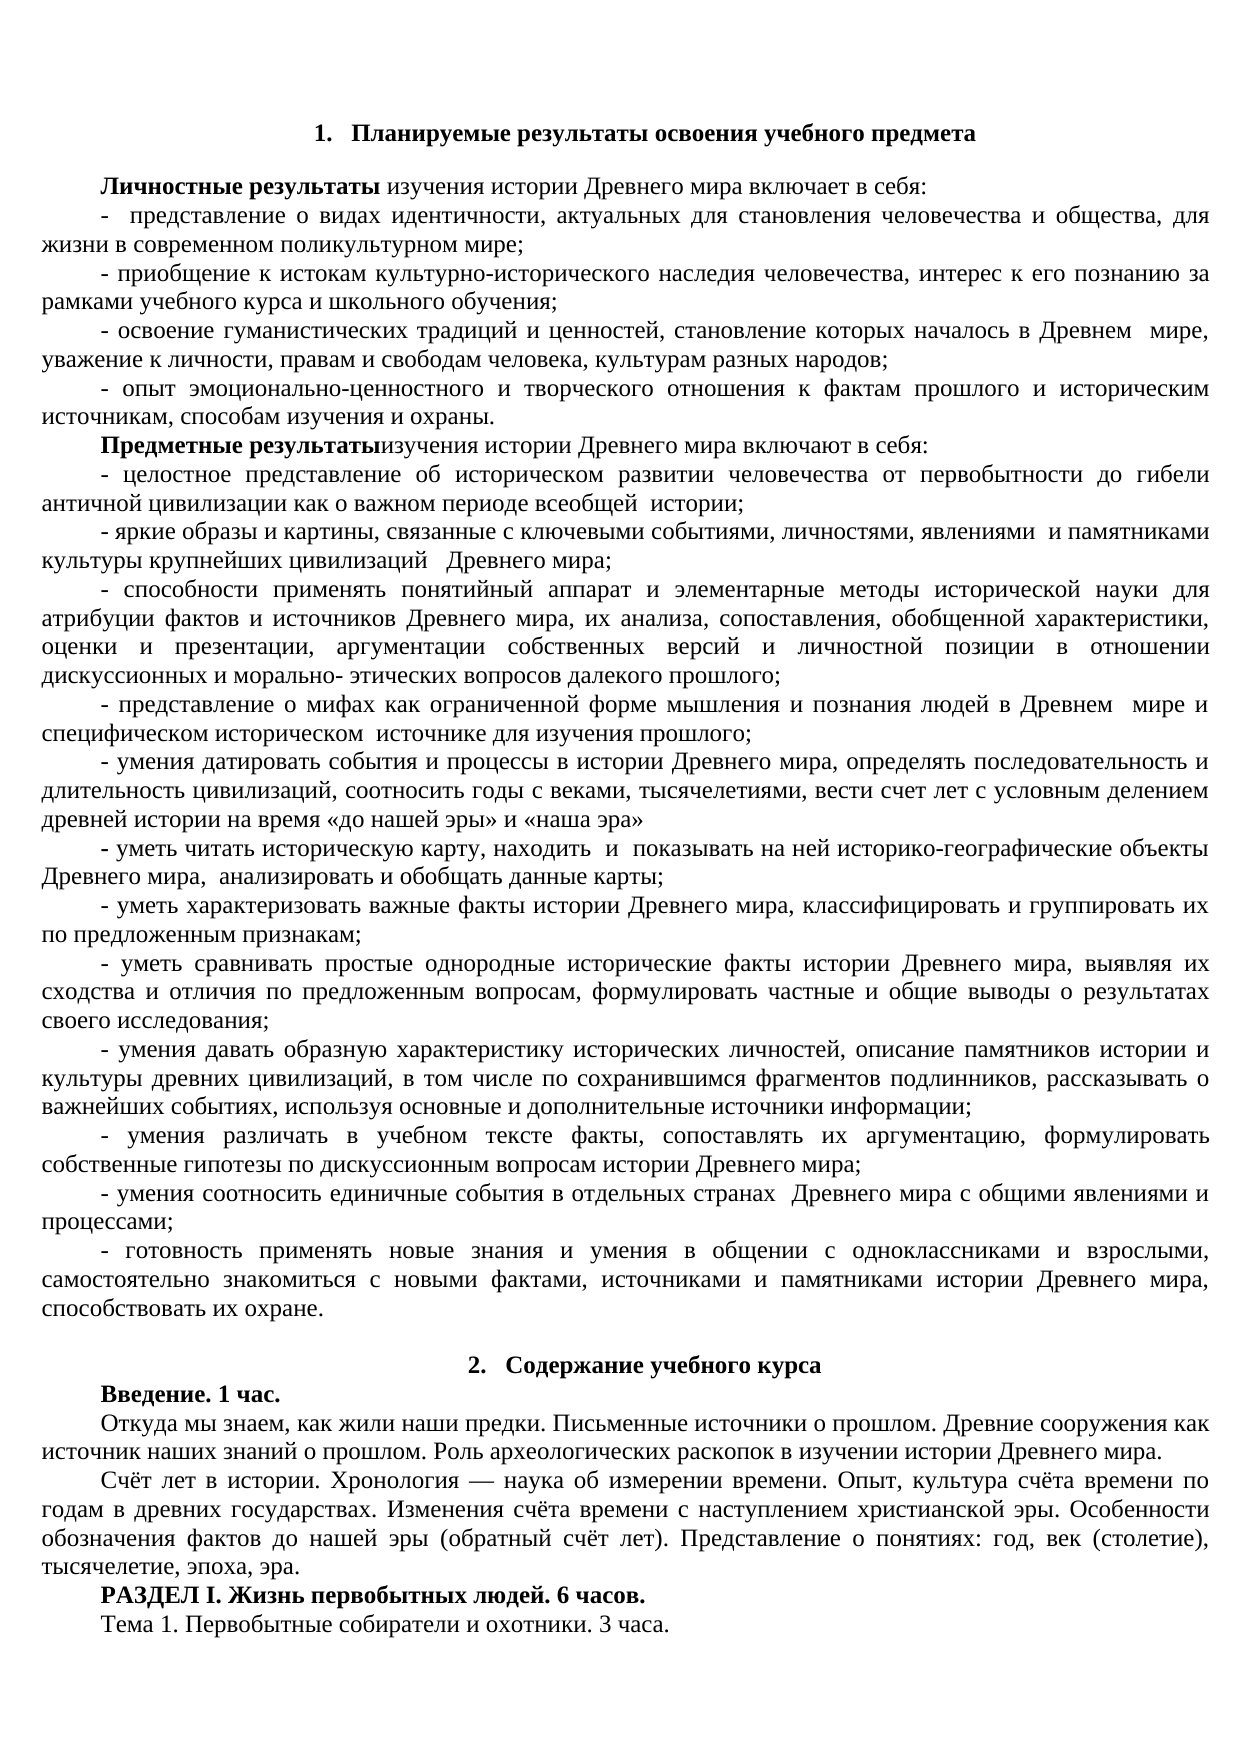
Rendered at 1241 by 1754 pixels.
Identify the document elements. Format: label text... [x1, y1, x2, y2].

text - умения соотносить единичные события в отдельных странах Древнего мира с общими явлениями и процессами; [41, 1178, 1211, 1235]
text - опыт эмоционально-ценностного и творческого отношения к фактам прошлого и историческим источникам, способам изучения и охраны. [41, 373, 1211, 430]
text - умения датировать события и процессы в истории Древнего мира, определять последовательность и длительность цивилизаций, соотносить годы с веками, тысячелетиями, вести счет лет с условным делением древней истории на время «до нашей эры» и «наша эра» [41, 746, 1211, 833]
text - умения различать в учебном тексте факты, сопоставлять их аргументацию, формулировать собственные гипотезы по дискуссионным вопросам истории Древнего мира; [41, 1120, 1211, 1178]
text Предметные результатыизучения истории Древнего мира включают в себя: [41, 430, 1211, 459]
text - яркие образы и картины, связанные с ключевыми событиями, личностями, явлениями и памятниками культуры крупнейших цивилизаций Древнего мира; [41, 516, 1211, 574]
text - способности применять понятийный аппарат и элементарные методы исторической науки для атрибуции фактов и источников Древнего мира, их анализа, сопоставления, обобщенной характеристики, оценки и презентации, аргументации собственных версий и личностной позиции в отношении дискуссионных и морально- этических вопросов далекого прошлого; [41, 574, 1211, 689]
text Введение. 1 час. [41, 1379, 1211, 1408]
text Счёт лет в истории. Хронология — наука об измерении времени. Опыт, культура счёта времени по годам в древних государствах. Изменения счёта времени с наступлением христианской эры. Особенности обозначения фактов до нашей эры (обратный счёт лет). Представление о понятиях: год, век (столетие), тысячелетие, эпоха, эра. [41, 1465, 1211, 1580]
text - умения давать образную характеристику исторических личностей, описание памятников истории и культуры древних цивилизаций, в том числе по сохранившимся фрагментов подлинников, рассказывать о важнейших событиях, используя основные и дополнительные источники информации; [41, 1034, 1211, 1120]
list Планируемые результаты освоения учебного предмета [79, 118, 1211, 147]
list Содержание учебного курса [79, 1350, 1211, 1379]
text - целостное представление об историческом развитии человечества от первобытности до гибели античной цивилизации как о важном периоде всеобщей истории; [41, 459, 1211, 516]
text Откуда мы знаем, как жили наши предки. Письменные источники о прошлом. Древние сооружения как источник наших знаний о прошлом. Роль археологических раскопок в изучении истории Древнего мира. [41, 1408, 1211, 1465]
text - приобщение к истокам культурно-исторического наследия человечества, интерес к его познанию за рамками учебного курса и школьного обучения; [41, 258, 1211, 315]
text - уметь характеризовать важные факты истории Древнего мира, классифицировать и группировать их по предложенным признакам; [41, 890, 1211, 948]
text - освоение гуманистических традиций и ценностей, становление которых началось в Древнем мире, уважение к личности, правам и свободам человека, культурам разных народов; [41, 315, 1211, 373]
text Личностные результаты изучения истории Древнего мира включает в себя: [41, 171, 1211, 200]
text - представление о видах идентичности, актуальных для становления человечества и общества, для жизни в современном поликультурном мире; [41, 200, 1211, 258]
text - уметь сравнивать простые однородные исторические факты истории Древнего мира, выявляя их сходства и отличия по предложенным вопросам, формулировать частные и общие выводы о результатах своего исследования; [41, 948, 1211, 1034]
text Тема 1. Первобытные собиратели и охотники. 3 часа. [41, 1609, 1211, 1638]
text - представление о мифах как ограниченной форме мышления и познания людей в Древнем мире и специфическом историческом источнике для изучения прошлого; [41, 689, 1211, 746]
text РАЗДЕЛ I. Жизнь первобытных людей. 6 часов. [41, 1580, 1211, 1609]
text - готовность применять новые знания и умения в общении с одноклассниками и взрослыми, самостоятельно знакомиться с новыми фактами, источниками и памятниками истории Древнего мира, способствовать их охране. [41, 1235, 1211, 1321]
text - уметь читать историческую карту, находить и показывать на ней историко-географические объекты Древнего мира, анализировать и обобщать данные карты; [41, 833, 1211, 890]
